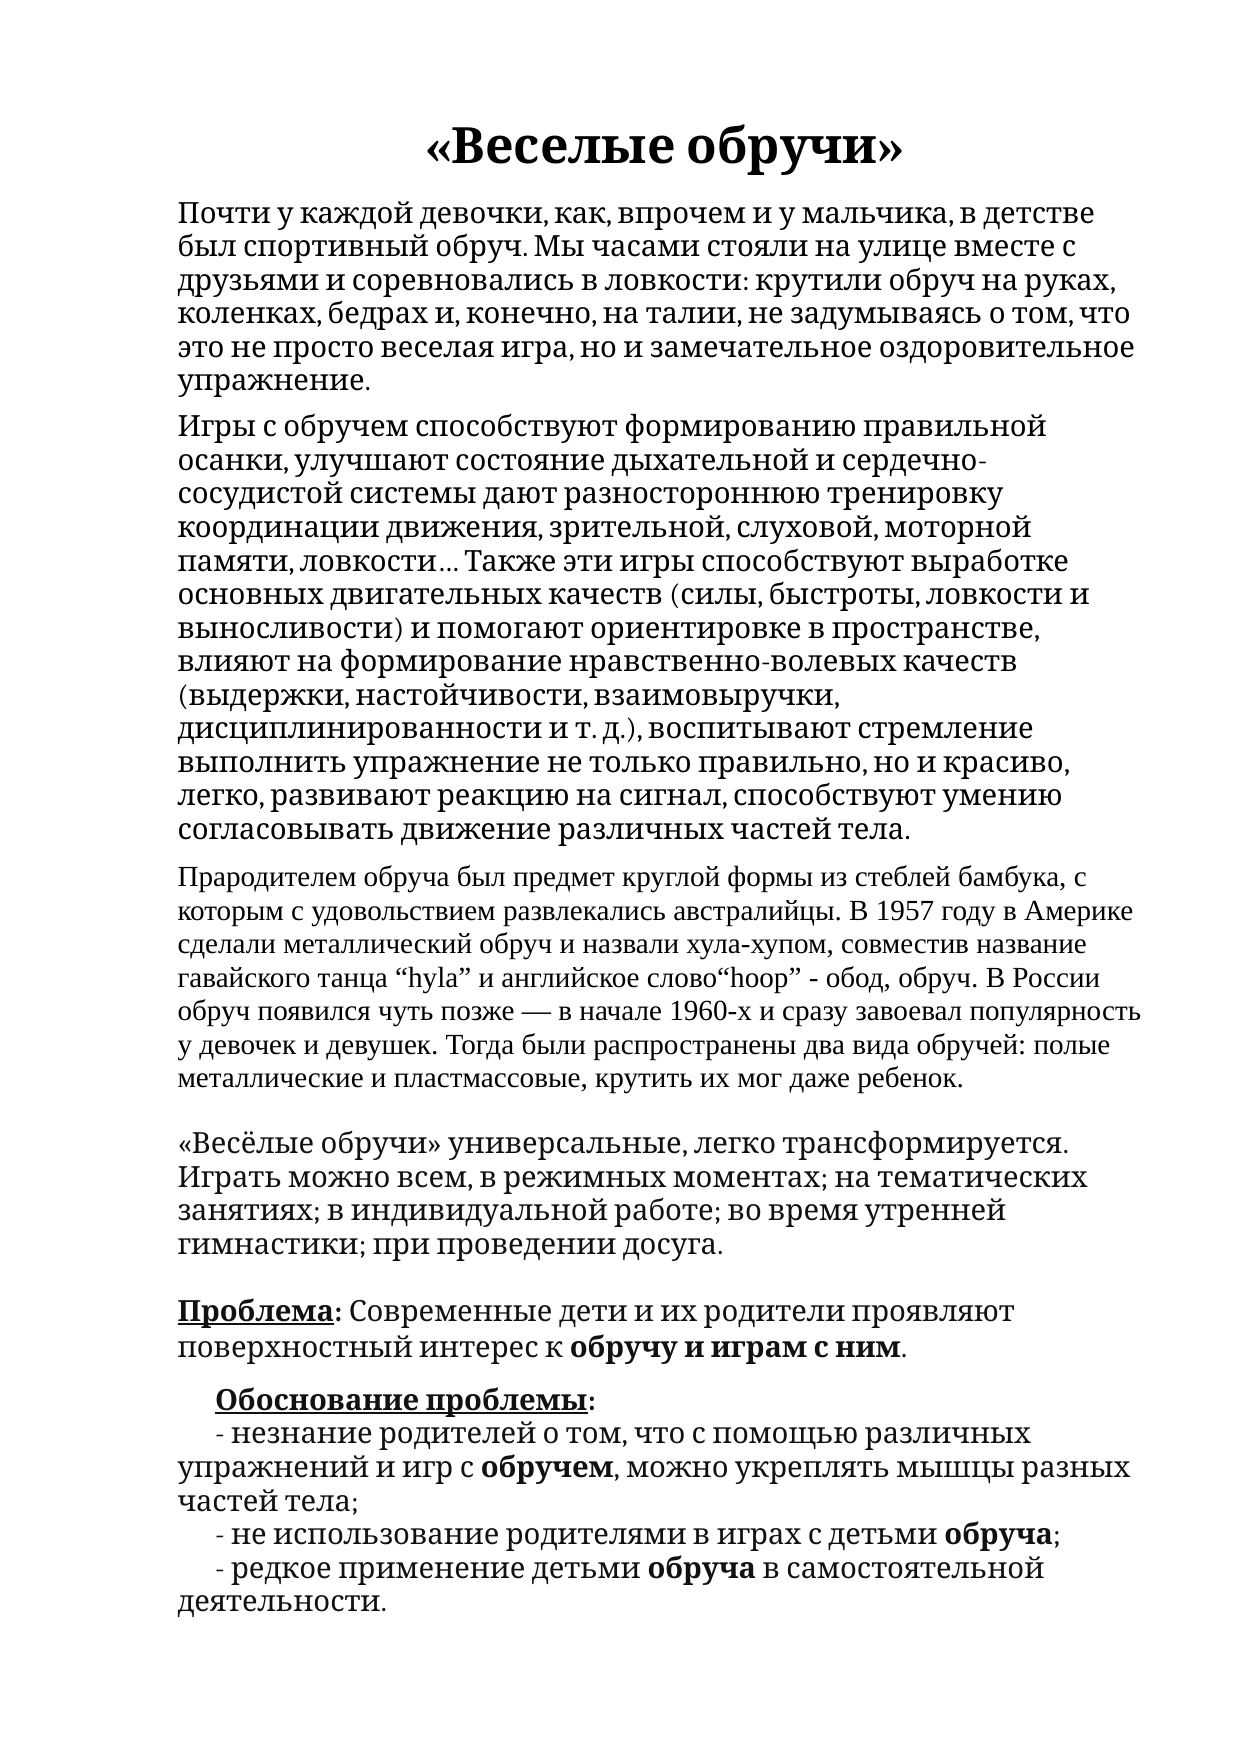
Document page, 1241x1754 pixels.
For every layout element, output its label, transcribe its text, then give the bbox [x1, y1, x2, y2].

text Прародителем обруча был предмет круглой формы из стеблей бамбука, с которым с удовольствием развлекались австралийцы. В 1957 году в Америке сделали металлический обруч и назвали хула-хупом, совместив название гавайского танца “hyla” и английское слово“hoop” - обод, обруч. В России обруч появился чуть позже — в начале 1960-х и сразу завоевал популярность у девочек и девушек. Тогда были распространены два вида обручей: полые металлические и пластмассовые, крутить их мог даже ребенок. [177, 859, 1152, 1094]
text - незнание родителей о том, что с помощью различных упражнений и игр с обручем, можно укреплять мышцы разных частей тела; [177, 1418, 1152, 1518]
text - редкое применение детьми обруча в самостоятельной деятельности. [177, 1552, 1152, 1619]
text «Весёлые обручи» универсальные, легко трансформируется. Играть можно всем, в режимных моментах; на тематических занятиях; в индивидуальной работе; во время утренней гимнастики; при проведении досуга. [177, 1127, 1152, 1262]
text Почти у каждой девочки, как, впрочем и у мальчика, в детстве был спортивный обруч. Мы часами стояли на улице вместе с друзьями и соревновались в ловкости: крутили обруч на руках, коленках, бедрах и, конечно, на талии, не задумываясь о том, что это не просто веселая игра, но и замечательное оздоровительное упражнение. [177, 197, 1152, 398]
text Обоснование проблемы: [177, 1384, 1152, 1418]
text Игры с обручем способствуют формированию правильной осанки, улучшают состояние дыхательной и сердечно-сосудистой системы дают разностороннюю тренировку координации движения, зрительной, слуховой, моторной памяти, ловкости… Также эти игры способствуют выработке основных двигательных качеств (силы, быстроты, ловкости и выносливости) и помогают ориентировке в пространстве, влияют на формирование нравственно-волевых качеств (выдержки, настойчивости, взаимовыручки, дисциплинированности и т. д.), воспитывают стремление выполнить упражнение не только правильно, но и красиво, легко, развивают реакцию на сигнал, способствуют умению согласовывать движение различных частей тела. [177, 411, 1152, 847]
text «Веселые обручи» [177, 118, 1152, 176]
text Проблема: Современные дети и их родители проявляют поверхностный интерес к обручу и играм с ним. [177, 1295, 1152, 1365]
text - не использование родителями в играх с детьми обруча; [177, 1518, 1152, 1552]
